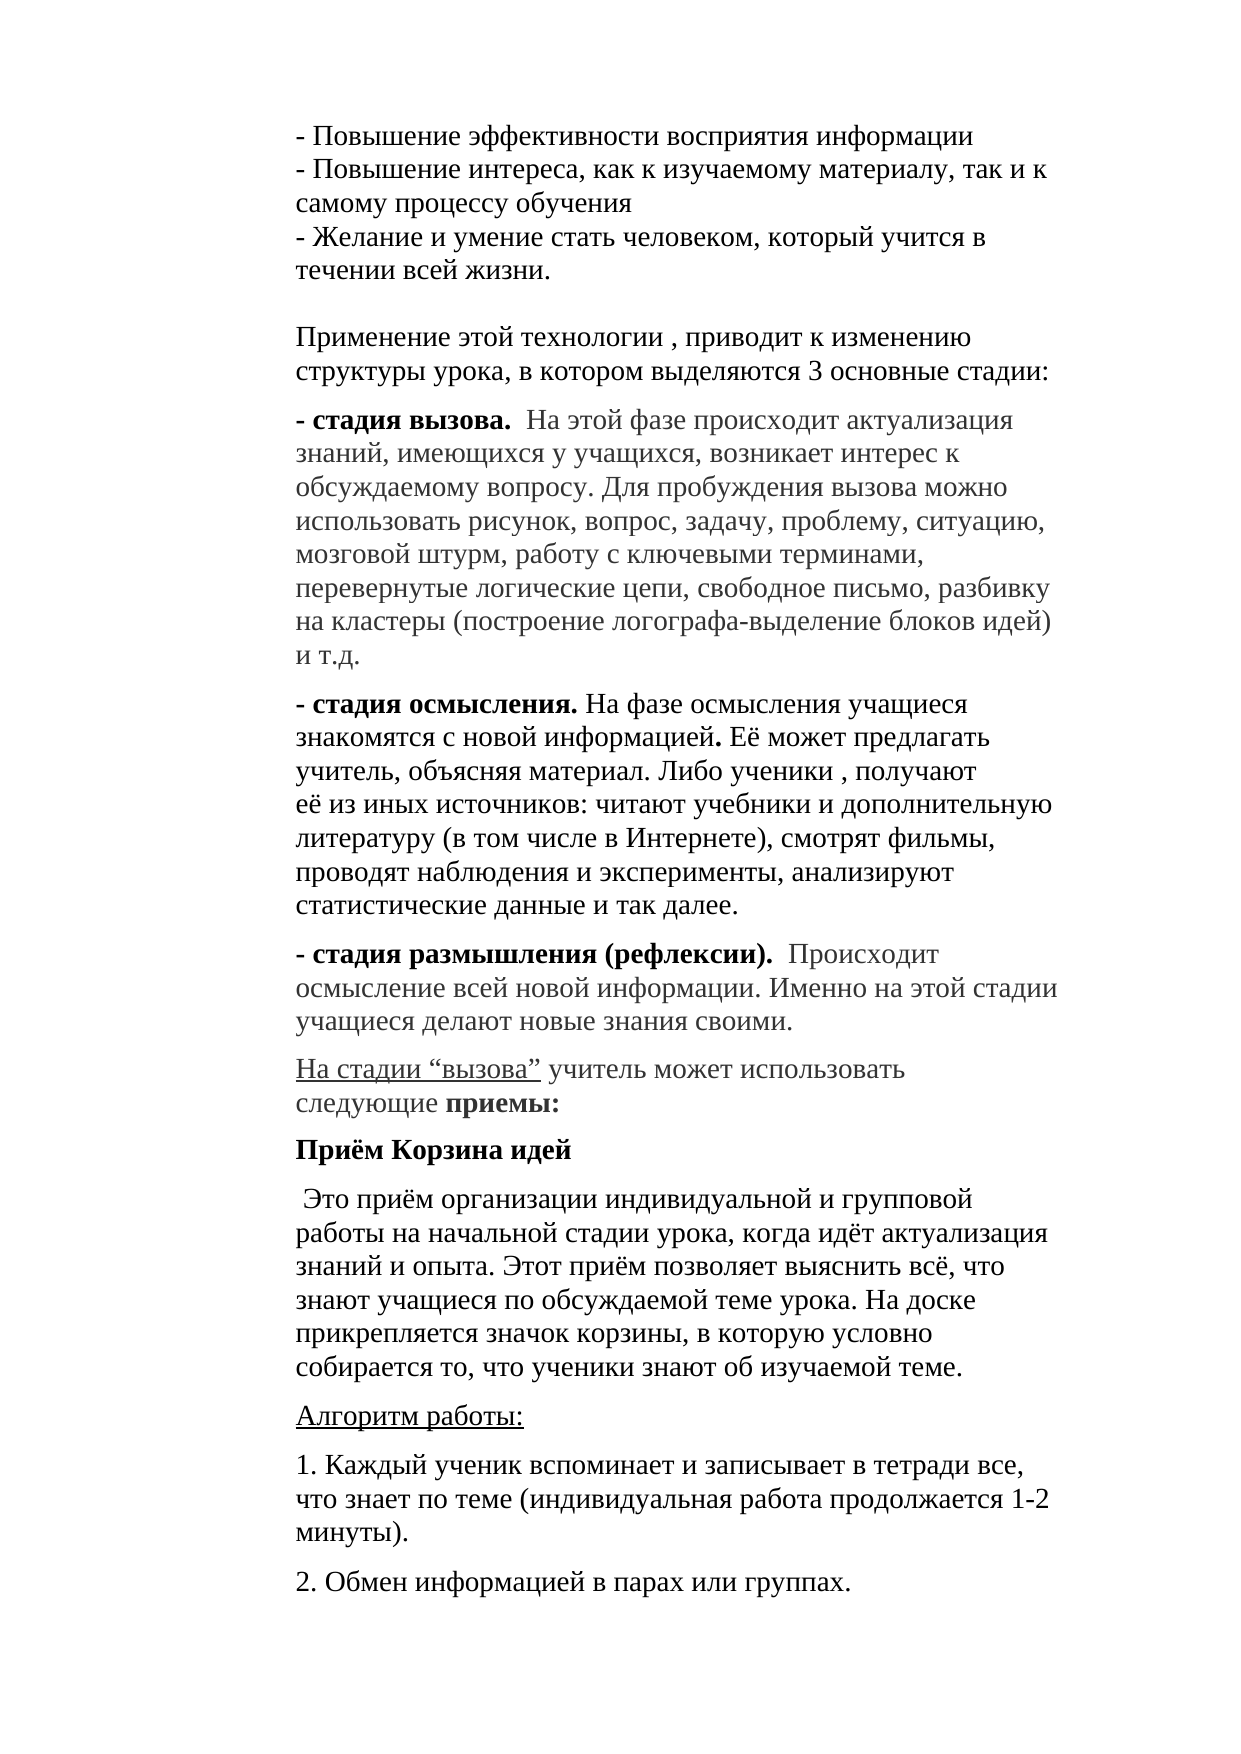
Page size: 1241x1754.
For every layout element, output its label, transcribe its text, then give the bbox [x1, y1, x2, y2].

text Применение этой технологии , приводит к изменению структуры урока, в котором выделяются 3 основные стадии: [295, 319, 1063, 386]
text - стадия осмысления. На фазе осмысления учащиеся знакомятся с новой информацией. Её может предлагать учитель, объясняя материал. Либо ученики , получают её из иных источников: читают учебники и дополнительную литературу (в том числе в Интернете), смотрят фильмы, проводят наблюдения и эксперименты, анализируют статистические данные и так далее. [295, 686, 1063, 921]
text 2. Обмен информацией в парах или группах. [295, 1564, 1063, 1597]
text Алгоритм работы: [295, 1398, 1063, 1432]
text Это приём организации индивидуальной и групповой работы на начальной стадии урока, когда идёт актуализация знаний и опыта. Этот приём позволяет выяснить всё, что знают учащиеся по обсуждаемой теме урока. На доске прикрепляется значок корзины, в которую условно собирается то, что ученики знают об изучаемой теме. [295, 1181, 1063, 1383]
text - стадия размышления (рефлексии). Происходит осмысление всей новой информации. Именно на этой стадии учащиеся делают новые знания своими. [295, 936, 1063, 1037]
text - стадия вызова. На этой фазе происходит актуализация знаний, имеющихся у учащихся, возникает интерес к обсуждаемому вопросу. Для пробуждения вызова можно использовать рисунок, вопрос, задачу, проблему, ситуацию, мозговой штурм, работу с ключевыми терминами, перевернутые логические цепи, свободное письмо, разбивку на кластеры (построение логографа-выделение блоков идей) и т.д. [360, 402, 1063, 670]
text - Повышение интереса, как к изучаемому материалу, так и к самому процессу обучения [295, 152, 1063, 219]
text На стадии “вызова” учитель может использовать следующие приемы: [560, 1051, 1063, 1118]
text - Повышение эффективности восприятия информации [295, 118, 1063, 152]
text - Желание и умение стать человеком, который учится в течении всей жизни. [295, 219, 1063, 286]
text Приём Корзина идей [295, 1132, 1063, 1166]
text 1. Каждый ученик вспоминает и записывает в тетради все, что знает по теме (индивидуальная работа продолжается 1-2 минуты). [295, 1447, 1063, 1548]
